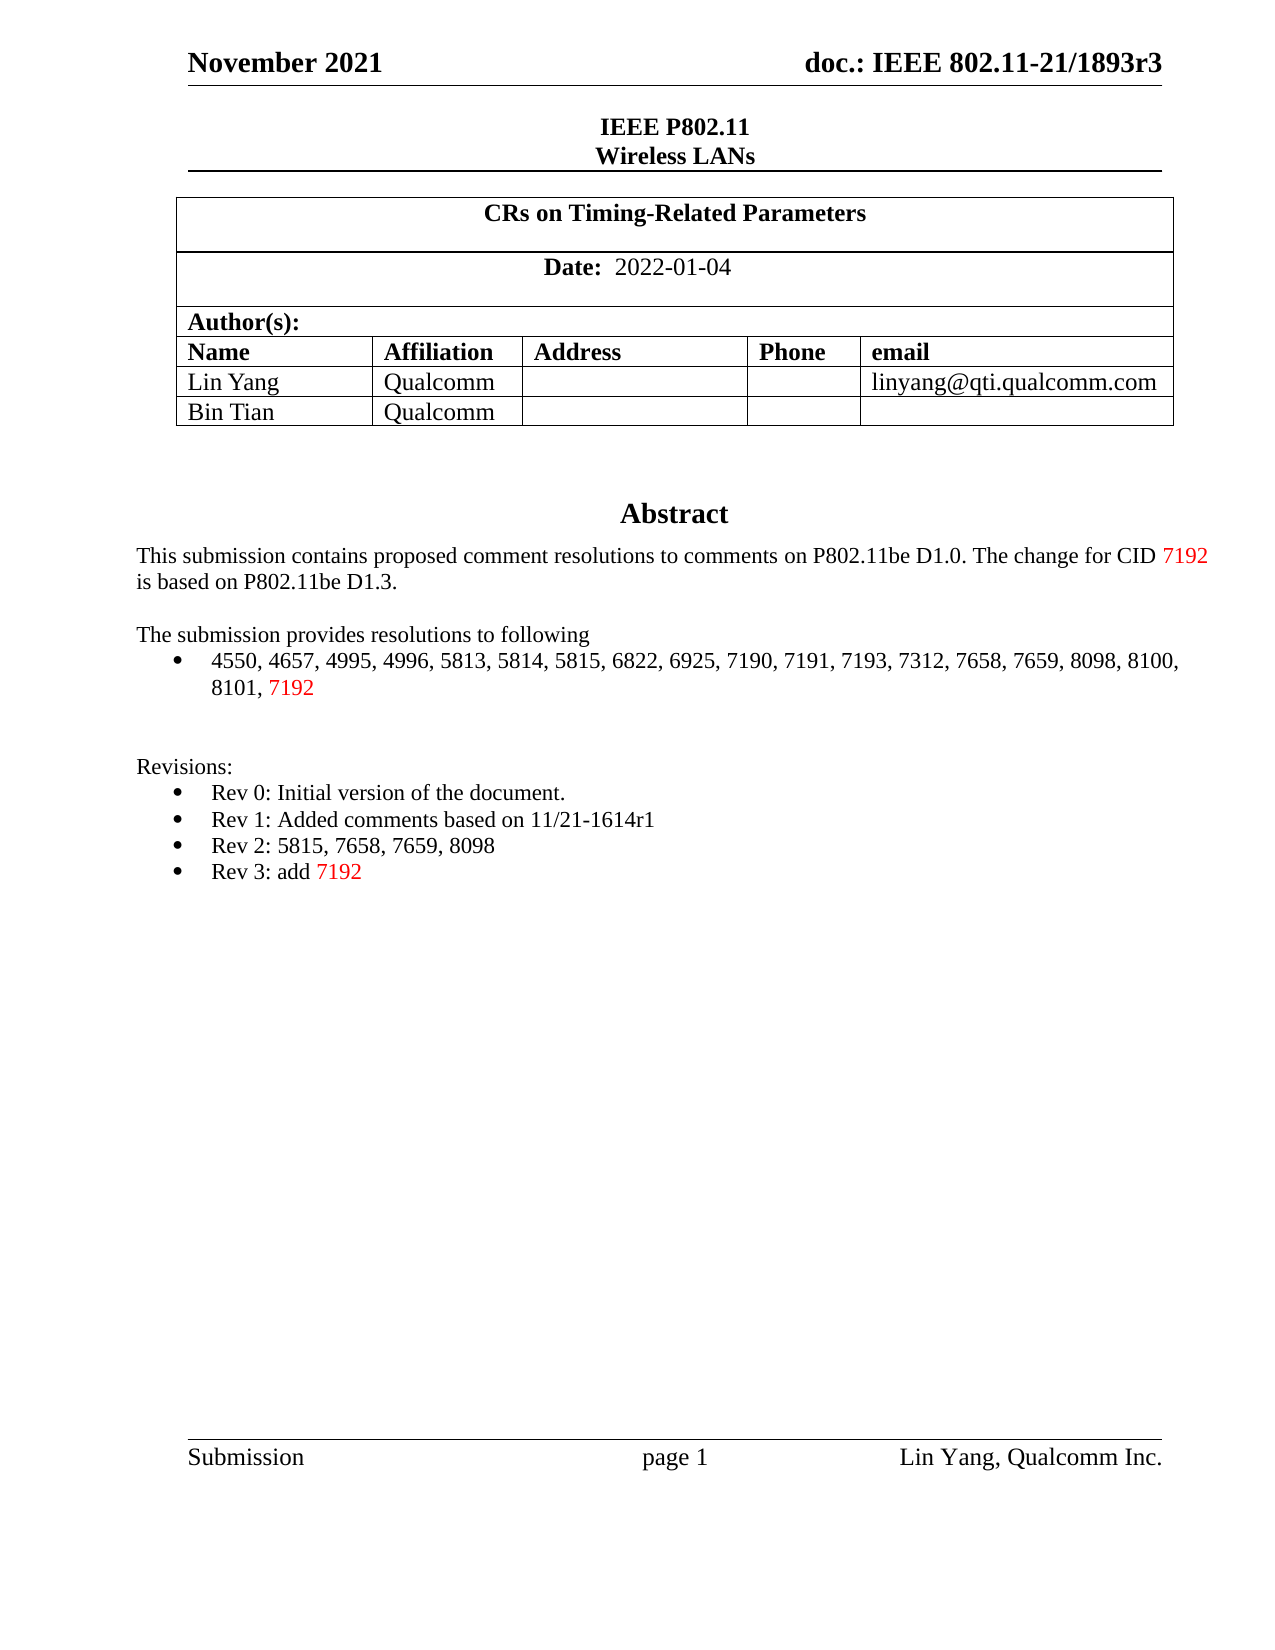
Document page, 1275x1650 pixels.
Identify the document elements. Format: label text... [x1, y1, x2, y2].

table_header CRs on Timing-Related Parameters [177, 198, 1173, 251]
table_cell [523, 397, 747, 425]
table_cell Bin Tian [177, 397, 372, 425]
table_cell Name [177, 337, 372, 366]
table_cell Author(s): [177, 307, 1173, 336]
table_cell Date: 2022-01-04 [177, 253, 1173, 306]
table_cell Qualcomm [373, 367, 522, 396]
table_cell [748, 367, 860, 396]
table_cell Affiliation [373, 337, 522, 366]
table_cell [523, 367, 747, 396]
table_cell Lin Yang [177, 367, 372, 396]
text IEEE P802.11 Wireless LANs [187, 112, 1162, 172]
table_cell [748, 397, 860, 425]
table_cell email [861, 337, 1173, 366]
table_cell [861, 397, 1173, 425]
table_cell Address [523, 337, 747, 366]
table_cell Phone [748, 337, 860, 366]
table_cell Qualcomm [373, 397, 522, 425]
table_cell linyang@qti.qualcomm.com [861, 367, 1173, 396]
